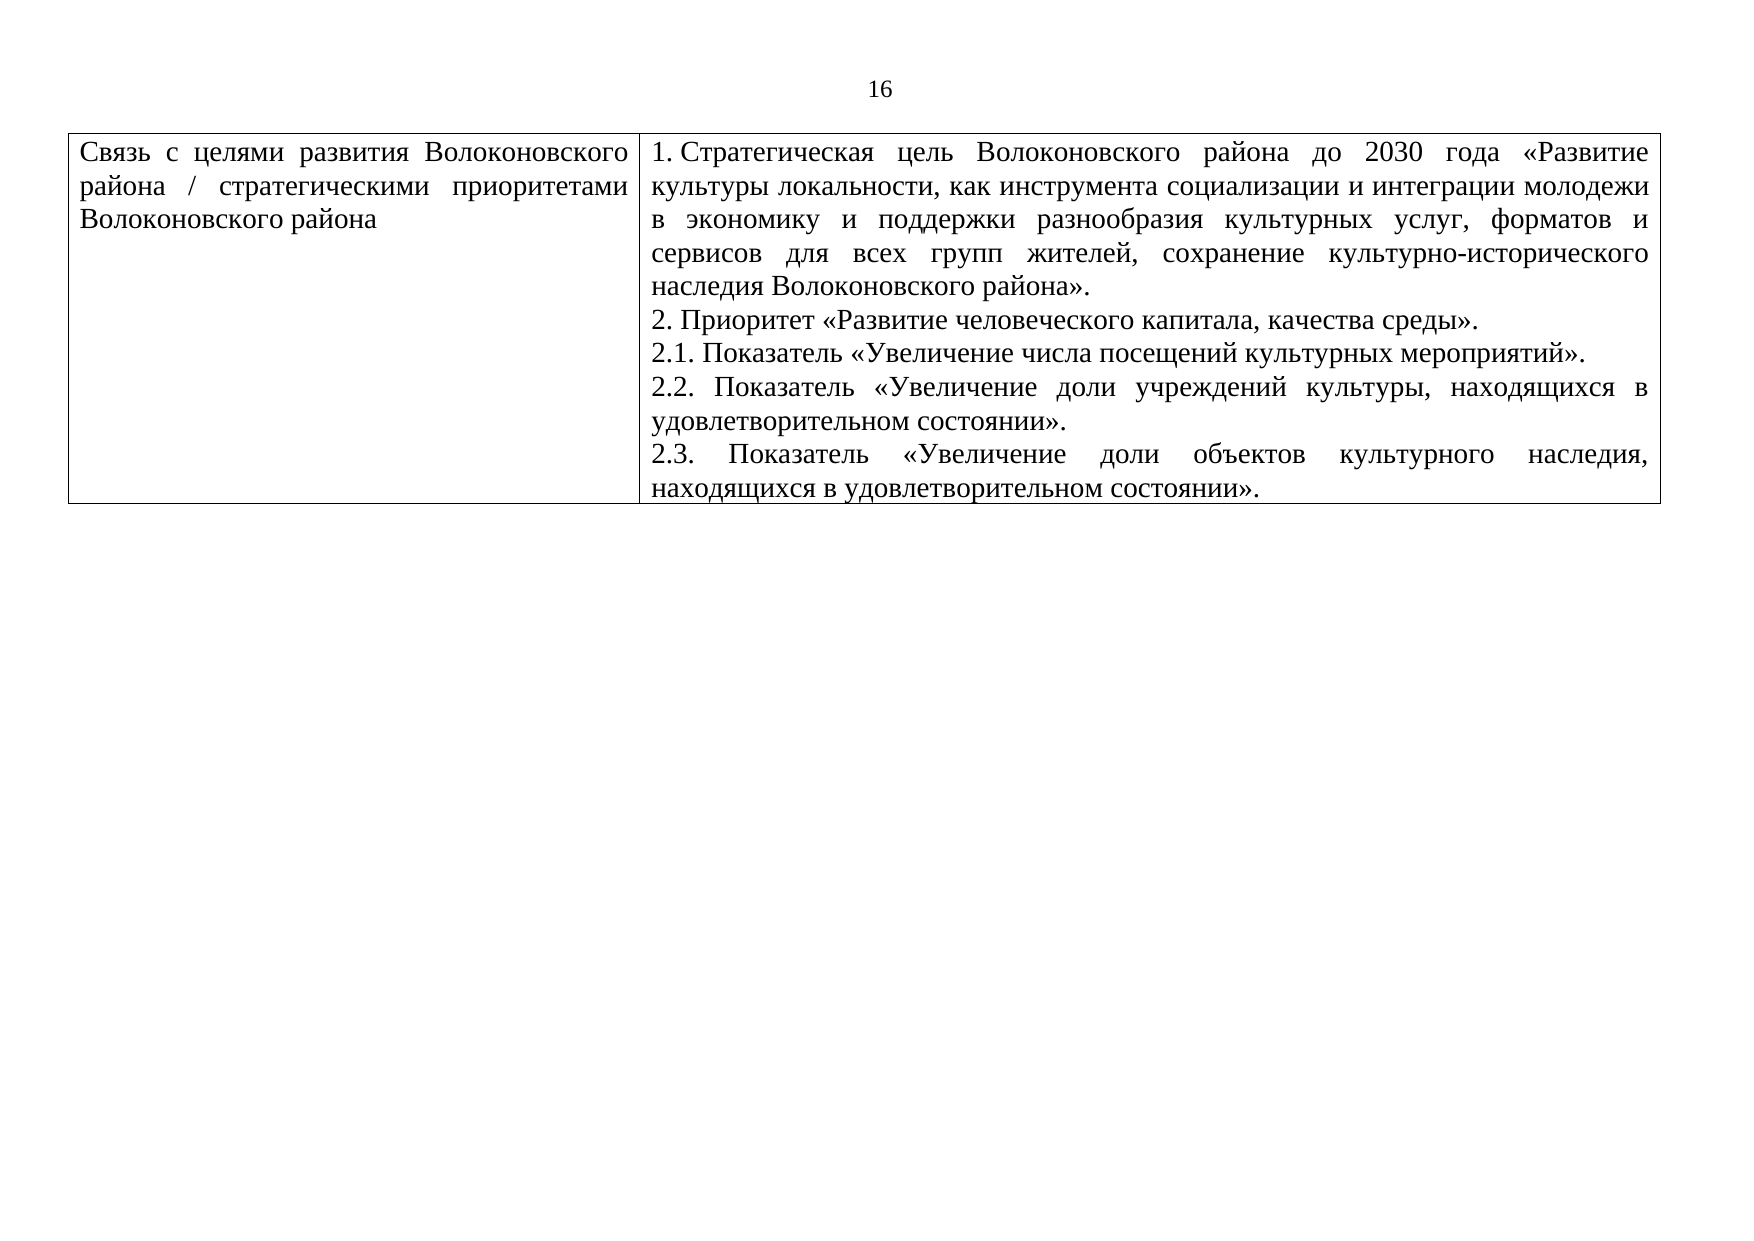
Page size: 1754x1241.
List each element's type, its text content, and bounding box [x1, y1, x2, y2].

table_cell Связь с целями развития Волоконовского района / стратегическими приоритетами Волоконовского района [69, 134, 639, 503]
table_cell 1. Стратегическая цель Волоконовского района до 2030 года «Развитие культуры локальности, как инструмента социализации и интеграции молодежи в экономику и поддержки разнообразия культурных услуг, форматов и сервисов для всех групп жителей, сохранение культурно-исторического наследия Волоконовского района». 2. Приоритет «Развитие человеческого капитала, качества среды». 2.1. Показатель «Увеличение числа посещений культурных мероприятий». 2.2. Показатель «Увеличение доли учреждений культуры, находящихся в удовлетворительном состоянии». 2.3. Показатель «Увеличение доли объектов культурного наследия, находящихся в удовлетворительном состоянии». [640, 134, 1660, 503]
